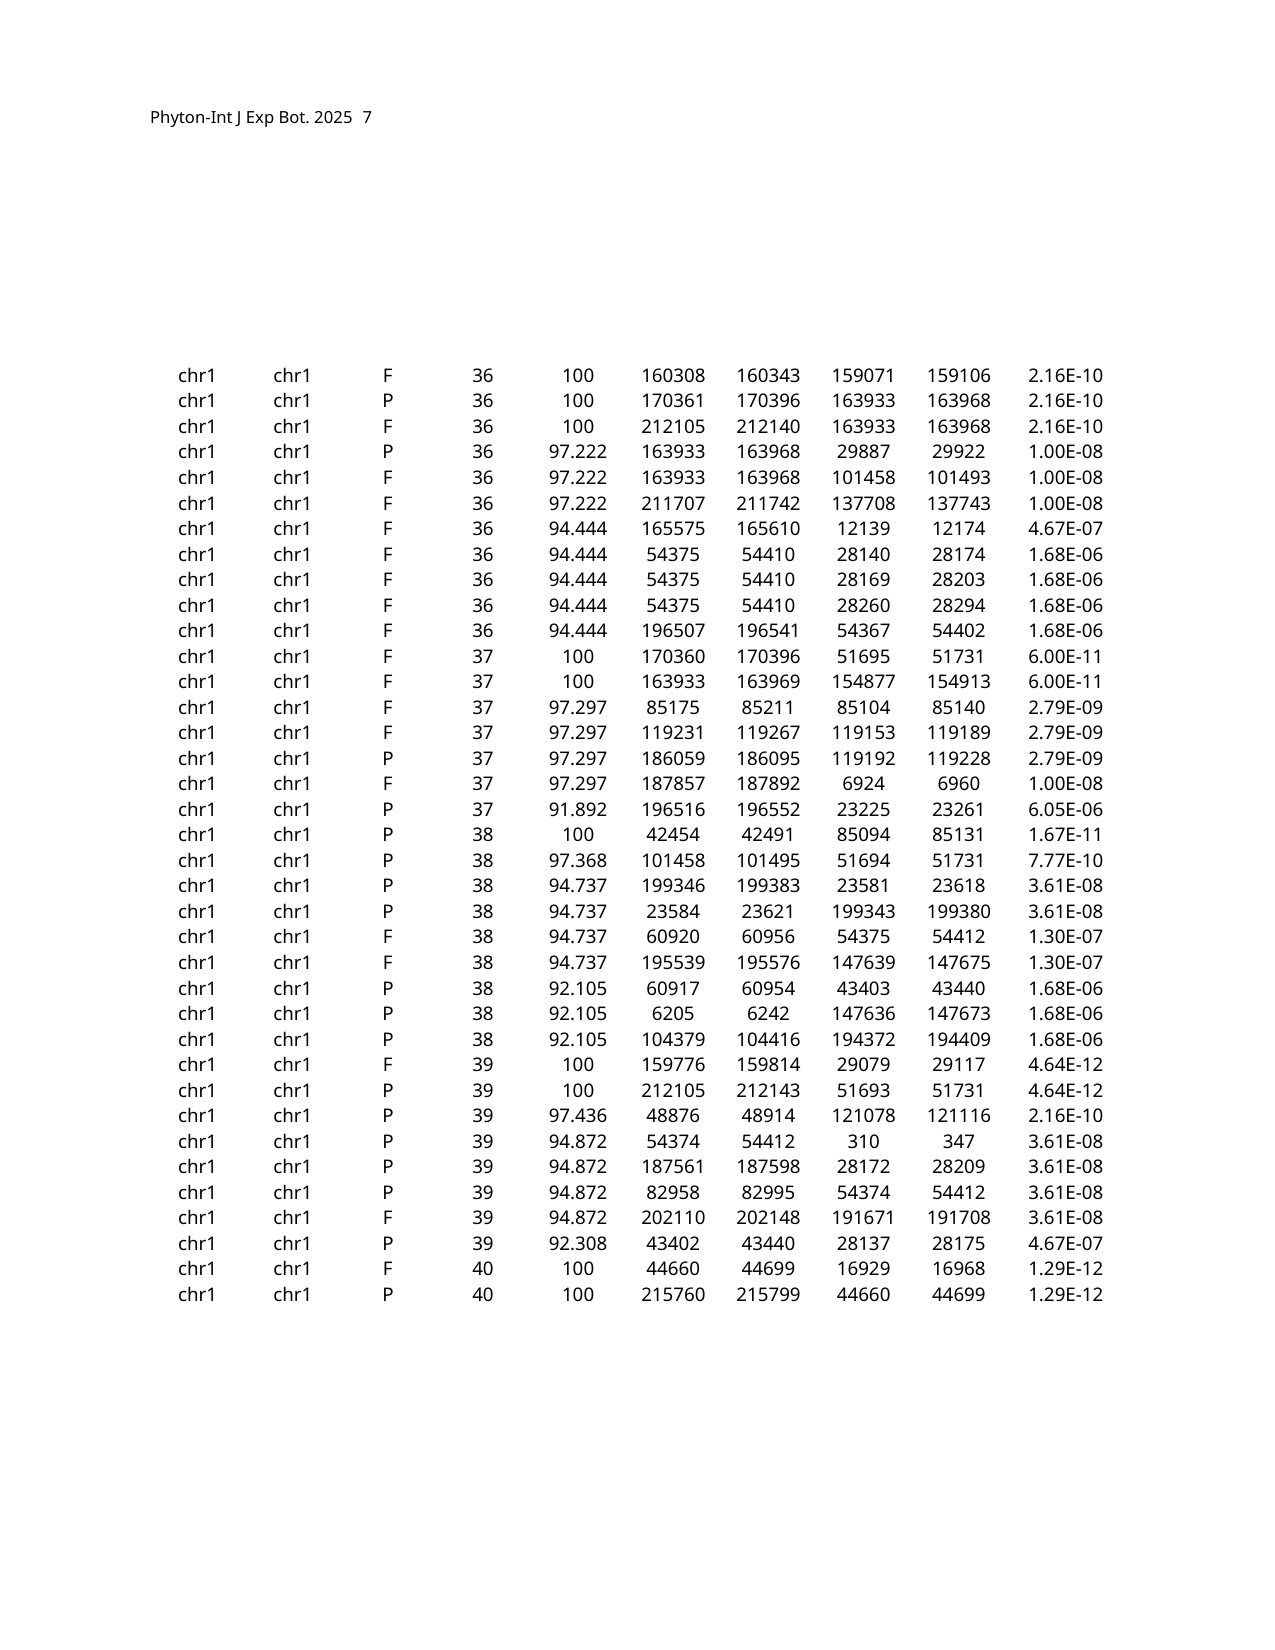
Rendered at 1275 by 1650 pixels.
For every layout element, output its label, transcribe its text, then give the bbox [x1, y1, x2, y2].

table_cell chr1 [150, 1256, 245, 1281]
table_cell 100 [530, 1281, 625, 1307]
table_cell 85175 [625, 694, 721, 719]
table_cell 39 [435, 1077, 530, 1102]
table_cell 163968 [911, 388, 1006, 413]
table_cell 191708 [911, 1205, 1006, 1230]
table_cell 163933 [816, 388, 911, 413]
table_cell 97.222 [530, 490, 625, 515]
table_cell 2.16E-10 [1006, 413, 1125, 439]
table_cell 82995 [721, 1179, 816, 1204]
table_cell 28140 [816, 541, 911, 566]
table_cell 2.79E-09 [1006, 694, 1125, 719]
table_cell 101495 [721, 847, 816, 873]
table_cell 94.737 [530, 873, 625, 898]
table_cell chr1 [150, 413, 245, 439]
table_cell 2.16E-10 [1006, 1103, 1125, 1128]
table_cell 199383 [721, 873, 816, 898]
table_cell 163968 [911, 413, 1006, 439]
table_cell P [340, 898, 435, 924]
table_cell F [340, 515, 435, 541]
table_cell 39 [435, 1154, 530, 1179]
table_cell 3.61E-08 [1006, 873, 1125, 898]
table_cell 1.00E-08 [1006, 490, 1125, 515]
table_cell 28175 [911, 1230, 1006, 1256]
table_cell 1.68E-06 [1006, 618, 1125, 643]
table_cell chr1 [245, 669, 340, 694]
table_cell 38 [435, 949, 530, 975]
table_cell chr1 [245, 873, 340, 898]
table_cell 38 [435, 924, 530, 949]
table_cell 85211 [721, 694, 816, 719]
table_cell 36 [435, 515, 530, 541]
table_cell 92.308 [530, 1230, 625, 1256]
table_cell 187561 [625, 1154, 721, 1179]
table_cell chr1 [245, 1128, 340, 1153]
table_cell 51731 [911, 643, 1006, 668]
table_cell chr1 [245, 1230, 340, 1256]
table_cell 347 [911, 1128, 1006, 1153]
table_cell 4.67E-07 [1006, 1230, 1125, 1256]
table_cell 91.892 [530, 796, 625, 822]
table_cell 101493 [911, 464, 1006, 490]
table_cell 48914 [721, 1103, 816, 1128]
table_cell 101458 [625, 847, 721, 873]
table_cell 3.61E-08 [1006, 1205, 1125, 1230]
table_cell 37 [435, 796, 530, 822]
table_cell chr1 [150, 1103, 245, 1128]
table_cell 6924 [816, 771, 911, 796]
table_cell 23261 [911, 796, 1006, 822]
table_cell P [340, 1128, 435, 1153]
table_cell 94.737 [530, 949, 625, 975]
table_cell F [340, 771, 435, 796]
table_cell F [340, 362, 435, 388]
table_cell 187598 [721, 1154, 816, 1179]
table_cell F [340, 720, 435, 745]
table_cell chr1 [245, 413, 340, 439]
table_cell 94.737 [530, 898, 625, 924]
table_cell P [340, 1281, 435, 1307]
table_cell 310 [816, 1128, 911, 1153]
table_cell chr1 [245, 1077, 340, 1102]
table_cell 42491 [721, 822, 816, 847]
table_cell chr1 [150, 949, 245, 975]
table_cell chr1 [245, 362, 340, 388]
table_cell 36 [435, 592, 530, 617]
table_cell 212140 [721, 413, 816, 439]
table_cell 147636 [816, 1000, 911, 1026]
table_cell chr1 [150, 1154, 245, 1179]
table_cell 1.00E-08 [1006, 439, 1125, 464]
table_cell F [340, 643, 435, 668]
table_cell chr1 [150, 566, 245, 592]
table_cell 211742 [721, 490, 816, 515]
table_cell F [340, 541, 435, 566]
table_cell 94.444 [530, 566, 625, 592]
table_cell 165610 [721, 515, 816, 541]
table_cell 94.872 [530, 1205, 625, 1230]
table_cell 85104 [816, 694, 911, 719]
table_cell 44699 [911, 1281, 1006, 1307]
table_cell chr1 [245, 1026, 340, 1051]
table_cell 100 [530, 643, 625, 668]
table_cell 1.68E-06 [1006, 1026, 1125, 1051]
table_cell 196507 [625, 618, 721, 643]
table_cell 119192 [816, 745, 911, 771]
table_cell chr1 [150, 1128, 245, 1153]
table_cell chr1 [245, 847, 340, 873]
table_cell 43440 [721, 1230, 816, 1256]
table_cell 154877 [816, 669, 911, 694]
table_cell 147675 [911, 949, 1006, 975]
table_cell 54412 [911, 924, 1006, 949]
table_cell P [340, 745, 435, 771]
table_cell 36 [435, 413, 530, 439]
table_cell F [340, 464, 435, 490]
table_cell 38 [435, 822, 530, 847]
table_cell chr1 [150, 1077, 245, 1102]
table_cell 92.105 [530, 1000, 625, 1026]
table_cell 85094 [816, 822, 911, 847]
table_cell chr1 [245, 720, 340, 745]
table_cell 82958 [625, 1179, 721, 1204]
table_cell 212143 [721, 1077, 816, 1102]
table_cell 94.444 [530, 541, 625, 566]
table_cell 51694 [816, 847, 911, 873]
table_cell 38 [435, 1026, 530, 1051]
table_cell 28260 [816, 592, 911, 617]
table_cell chr1 [245, 694, 340, 719]
table_cell 37 [435, 694, 530, 719]
table_cell 2.16E-10 [1006, 362, 1125, 388]
table_cell chr1 [245, 618, 340, 643]
table_cell 163933 [625, 464, 721, 490]
table_cell chr1 [245, 1256, 340, 1281]
table_cell 37 [435, 745, 530, 771]
table_cell chr1 [150, 1051, 245, 1077]
table_cell chr1 [245, 898, 340, 924]
table_cell F [340, 1256, 435, 1281]
table_cell 170361 [625, 388, 721, 413]
table_cell 1.68E-06 [1006, 541, 1125, 566]
table_cell 28137 [816, 1230, 911, 1256]
table_cell chr1 [150, 1230, 245, 1256]
table_cell 147639 [816, 949, 911, 975]
table_cell 1.68E-06 [1006, 592, 1125, 617]
table_cell chr1 [245, 1103, 340, 1128]
table_cell P [340, 873, 435, 898]
table_cell 28172 [816, 1154, 911, 1179]
table_cell 4.67E-07 [1006, 515, 1125, 541]
table_cell P [340, 822, 435, 847]
table_cell 104416 [721, 1026, 816, 1051]
table_cell 4.64E-12 [1006, 1051, 1125, 1077]
table_cell 163933 [816, 413, 911, 439]
table_cell 100 [530, 1051, 625, 1077]
table_cell 199346 [625, 873, 721, 898]
table_cell P [340, 1103, 435, 1128]
table_cell 44660 [816, 1281, 911, 1307]
table_cell 54412 [911, 1179, 1006, 1204]
table_cell 212105 [625, 1077, 721, 1102]
table_cell 23584 [625, 898, 721, 924]
table_cell 186095 [721, 745, 816, 771]
table_cell 154913 [911, 669, 1006, 694]
table_cell P [340, 439, 435, 464]
table_cell 196552 [721, 796, 816, 822]
table_cell 97.222 [530, 439, 625, 464]
table_cell P [340, 847, 435, 873]
table_cell 194409 [911, 1026, 1006, 1051]
table_cell 6205 [625, 1000, 721, 1026]
table_cell 100 [530, 413, 625, 439]
table_cell 159814 [721, 1051, 816, 1077]
table_cell 51693 [816, 1077, 911, 1102]
table_cell chr1 [245, 1154, 340, 1179]
table_cell chr1 [245, 566, 340, 592]
table_cell 28174 [911, 541, 1006, 566]
table_cell chr1 [245, 745, 340, 771]
table_cell 16929 [816, 1256, 911, 1281]
table_cell 159776 [625, 1051, 721, 1077]
table_cell chr1 [150, 1205, 245, 1230]
table_cell 54412 [721, 1128, 816, 1153]
table_cell 1.29E-12 [1006, 1281, 1125, 1307]
table_cell 23621 [721, 898, 816, 924]
table_cell 100 [530, 822, 625, 847]
table_cell 100 [530, 669, 625, 694]
table_cell 54375 [625, 541, 721, 566]
table_cell 43402 [625, 1230, 721, 1256]
table_cell 38 [435, 898, 530, 924]
table_cell 1.68E-06 [1006, 1000, 1125, 1026]
table_cell 54374 [625, 1128, 721, 1153]
table_cell 194372 [816, 1026, 911, 1051]
table_cell 147673 [911, 1000, 1006, 1026]
table_cell 97.368 [530, 847, 625, 873]
table_cell 43403 [816, 975, 911, 1000]
table_cell 6242 [721, 1000, 816, 1026]
table_cell chr1 [245, 924, 340, 949]
table_cell 170396 [721, 388, 816, 413]
table_cell chr1 [245, 796, 340, 822]
table_cell 94.872 [530, 1179, 625, 1204]
table_cell chr1 [245, 439, 340, 464]
table_cell 97.297 [530, 720, 625, 745]
table_cell 54367 [816, 618, 911, 643]
table_cell 36 [435, 541, 530, 566]
table_cell chr1 [150, 694, 245, 719]
table_cell F [340, 413, 435, 439]
table_cell chr1 [245, 464, 340, 490]
table_cell 1.68E-06 [1006, 975, 1125, 1000]
table_cell 119231 [625, 720, 721, 745]
table_cell 137708 [816, 490, 911, 515]
table_cell 51731 [911, 1077, 1006, 1102]
table_cell chr1 [150, 745, 245, 771]
table_cell chr1 [245, 949, 340, 975]
table_cell 3.61E-08 [1006, 1154, 1125, 1179]
table_cell 40 [435, 1281, 530, 1307]
table_cell 94.737 [530, 924, 625, 949]
table_cell 54375 [625, 566, 721, 592]
table_cell 12174 [911, 515, 1006, 541]
table_cell 215760 [625, 1281, 721, 1307]
table_cell 36 [435, 490, 530, 515]
table_cell 195539 [625, 949, 721, 975]
table_cell 54375 [816, 924, 911, 949]
table_cell 1.30E-07 [1006, 949, 1125, 975]
table_cell 6.00E-11 [1006, 643, 1125, 668]
table_cell 44699 [721, 1256, 816, 1281]
table_cell 54374 [816, 1179, 911, 1204]
table_cell 7.77E-10 [1006, 847, 1125, 873]
table_cell 196541 [721, 618, 816, 643]
table_cell 37 [435, 720, 530, 745]
table_cell 97.297 [530, 694, 625, 719]
table_cell 94.444 [530, 515, 625, 541]
table_cell 6960 [911, 771, 1006, 796]
table_cell 38 [435, 975, 530, 1000]
table_cell F [340, 669, 435, 694]
table_cell F [340, 924, 435, 949]
table_cell 28209 [911, 1154, 1006, 1179]
table_cell 54410 [721, 541, 816, 566]
table_cell F [340, 566, 435, 592]
table_cell chr1 [150, 796, 245, 822]
table_cell 37 [435, 771, 530, 796]
table_cell 51731 [911, 847, 1006, 873]
table_cell 2.79E-09 [1006, 745, 1125, 771]
table_cell 6.00E-11 [1006, 669, 1125, 694]
table_cell 60920 [625, 924, 721, 949]
table_cell chr1 [150, 924, 245, 949]
table_cell chr1 [245, 388, 340, 413]
table_cell 163968 [721, 464, 816, 490]
table_cell chr1 [150, 464, 245, 490]
table_cell 92.105 [530, 1026, 625, 1051]
table_cell chr1 [150, 618, 245, 643]
table_cell 1.67E-11 [1006, 822, 1125, 847]
table_cell 94.444 [530, 618, 625, 643]
table_cell chr1 [245, 1179, 340, 1204]
table_cell 23581 [816, 873, 911, 898]
table_cell 100 [530, 1256, 625, 1281]
table_cell 212105 [625, 413, 721, 439]
table_cell F [340, 618, 435, 643]
table_cell F [340, 694, 435, 719]
table_cell 97.222 [530, 464, 625, 490]
table_cell chr1 [150, 669, 245, 694]
table_cell chr1 [245, 771, 340, 796]
table_cell 160343 [721, 362, 816, 388]
table_cell 92.105 [530, 975, 625, 1000]
table_cell 191671 [816, 1205, 911, 1230]
table_cell chr1 [245, 490, 340, 515]
table_cell chr1 [150, 898, 245, 924]
table_cell 36 [435, 388, 530, 413]
table_cell chr1 [150, 541, 245, 566]
table_cell 94.444 [530, 592, 625, 617]
table_cell chr1 [245, 515, 340, 541]
table_cell 43440 [911, 975, 1006, 1000]
table_cell chr1 [150, 975, 245, 1000]
table_cell 163933 [625, 439, 721, 464]
table_cell 163968 [721, 439, 816, 464]
table_cell 29079 [816, 1051, 911, 1077]
table_cell 39 [435, 1051, 530, 1077]
table_cell 119189 [911, 720, 1006, 745]
table_cell 37 [435, 669, 530, 694]
table_cell 1.00E-08 [1006, 464, 1125, 490]
table_cell P [340, 1154, 435, 1179]
table_cell 101458 [816, 464, 911, 490]
table_cell 38 [435, 873, 530, 898]
table_cell F [340, 1051, 435, 1077]
table_cell chr1 [150, 515, 245, 541]
table_cell 170360 [625, 643, 721, 668]
table_cell 2.16E-10 [1006, 388, 1125, 413]
table_cell 3.61E-08 [1006, 1179, 1125, 1204]
table_cell 28294 [911, 592, 1006, 617]
table_cell 4.64E-12 [1006, 1077, 1125, 1102]
table_cell chr1 [150, 592, 245, 617]
table_cell 97.297 [530, 745, 625, 771]
table_cell 1.68E-06 [1006, 566, 1125, 592]
table_cell 60954 [721, 975, 816, 1000]
table_cell chr1 [150, 1000, 245, 1026]
table_cell chr1 [245, 541, 340, 566]
table_cell P [340, 1179, 435, 1204]
table_cell 51695 [816, 643, 911, 668]
table_cell 100 [530, 388, 625, 413]
table_cell 29117 [911, 1051, 1006, 1077]
table_cell 165575 [625, 515, 721, 541]
table_cell 39 [435, 1103, 530, 1128]
table_cell 48876 [625, 1103, 721, 1128]
table_cell chr1 [245, 975, 340, 1000]
table_cell F [340, 1205, 435, 1230]
table_cell chr1 [150, 1179, 245, 1204]
table_cell 121116 [911, 1103, 1006, 1128]
table_cell 40 [435, 1256, 530, 1281]
table_cell chr1 [245, 643, 340, 668]
table_cell 38 [435, 1000, 530, 1026]
table_cell 186059 [625, 745, 721, 771]
table_cell 163933 [625, 669, 721, 694]
table_cell 159106 [911, 362, 1006, 388]
table_cell chr1 [245, 1281, 340, 1307]
table_cell chr1 [150, 362, 245, 388]
table_cell F [340, 592, 435, 617]
table_cell F [340, 490, 435, 515]
table_cell 104379 [625, 1026, 721, 1051]
table_cell 202148 [721, 1205, 816, 1230]
table_cell 1.00E-08 [1006, 771, 1125, 796]
table_cell 29922 [911, 439, 1006, 464]
table_cell 137743 [911, 490, 1006, 515]
table_cell 119267 [721, 720, 816, 745]
table_cell 211707 [625, 490, 721, 515]
table_cell F [340, 949, 435, 975]
table_cell 160308 [625, 362, 721, 388]
table_cell 28169 [816, 566, 911, 592]
table_cell 187857 [625, 771, 721, 796]
table_cell 44660 [625, 1256, 721, 1281]
table_cell P [340, 975, 435, 1000]
table_cell chr1 [245, 592, 340, 617]
table_cell chr1 [150, 643, 245, 668]
table_cell 199380 [911, 898, 1006, 924]
table_cell chr1 [245, 1000, 340, 1026]
table_cell 23618 [911, 873, 1006, 898]
table_cell 215799 [721, 1281, 816, 1307]
table_cell 119153 [816, 720, 911, 745]
table_cell 36 [435, 566, 530, 592]
table_cell 37 [435, 643, 530, 668]
table_cell P [340, 1026, 435, 1051]
table_cell 199343 [816, 898, 911, 924]
table_cell 2.79E-09 [1006, 720, 1125, 745]
table_cell P [340, 1000, 435, 1026]
table_cell 28203 [911, 566, 1006, 592]
table_cell chr1 [245, 1205, 340, 1230]
table_cell P [340, 1230, 435, 1256]
table_cell 54402 [911, 618, 1006, 643]
table_cell 94.872 [530, 1128, 625, 1153]
table_cell 12139 [816, 515, 911, 541]
table_cell 42454 [625, 822, 721, 847]
table_cell 1.30E-07 [1006, 924, 1125, 949]
table_cell P [340, 388, 435, 413]
table_cell chr1 [245, 1051, 340, 1077]
table_cell 100 [530, 362, 625, 388]
table_cell 94.872 [530, 1154, 625, 1179]
table_cell chr1 [150, 720, 245, 745]
table_cell 187892 [721, 771, 816, 796]
table_cell chr1 [150, 873, 245, 898]
table_cell 170396 [721, 643, 816, 668]
table_cell 60917 [625, 975, 721, 1000]
table_cell 16968 [911, 1256, 1006, 1281]
table_cell 195576 [721, 949, 816, 975]
table_cell 36 [435, 439, 530, 464]
table_cell chr1 [245, 822, 340, 847]
table_cell P [340, 796, 435, 822]
table_cell 1.29E-12 [1006, 1256, 1125, 1281]
table_cell 36 [435, 618, 530, 643]
table_cell 100 [530, 1077, 625, 1102]
table_cell 54375 [625, 592, 721, 617]
table_cell 39 [435, 1179, 530, 1204]
table_cell 39 [435, 1128, 530, 1153]
table_cell P [340, 1077, 435, 1102]
table_cell chr1 [150, 439, 245, 464]
table_cell 163969 [721, 669, 816, 694]
table_cell 97.436 [530, 1103, 625, 1128]
table_cell chr1 [150, 771, 245, 796]
table_cell 29887 [816, 439, 911, 464]
table_cell 6.05E-06 [1006, 796, 1125, 822]
table_cell 85131 [911, 822, 1006, 847]
table_cell 3.61E-08 [1006, 898, 1125, 924]
table_cell chr1 [150, 1281, 245, 1307]
table_cell chr1 [150, 822, 245, 847]
table_cell 36 [435, 362, 530, 388]
table_cell 202110 [625, 1205, 721, 1230]
table_cell 23225 [816, 796, 911, 822]
table_cell 39 [435, 1230, 530, 1256]
table_cell chr1 [150, 1026, 245, 1051]
table_cell 54410 [721, 592, 816, 617]
table_cell 121078 [816, 1103, 911, 1128]
table_cell 159071 [816, 362, 911, 388]
table_cell 119228 [911, 745, 1006, 771]
table_cell chr1 [150, 388, 245, 413]
table_cell 97.297 [530, 771, 625, 796]
table_cell 85140 [911, 694, 1006, 719]
table_cell 54410 [721, 566, 816, 592]
table_cell 60956 [721, 924, 816, 949]
table_cell 3.61E-08 [1006, 1128, 1125, 1153]
table_cell chr1 [150, 490, 245, 515]
table_cell 196516 [625, 796, 721, 822]
table_cell 36 [435, 464, 530, 490]
table_cell chr1 [150, 847, 245, 873]
table_cell 39 [435, 1205, 530, 1230]
table_cell 38 [435, 847, 530, 873]
